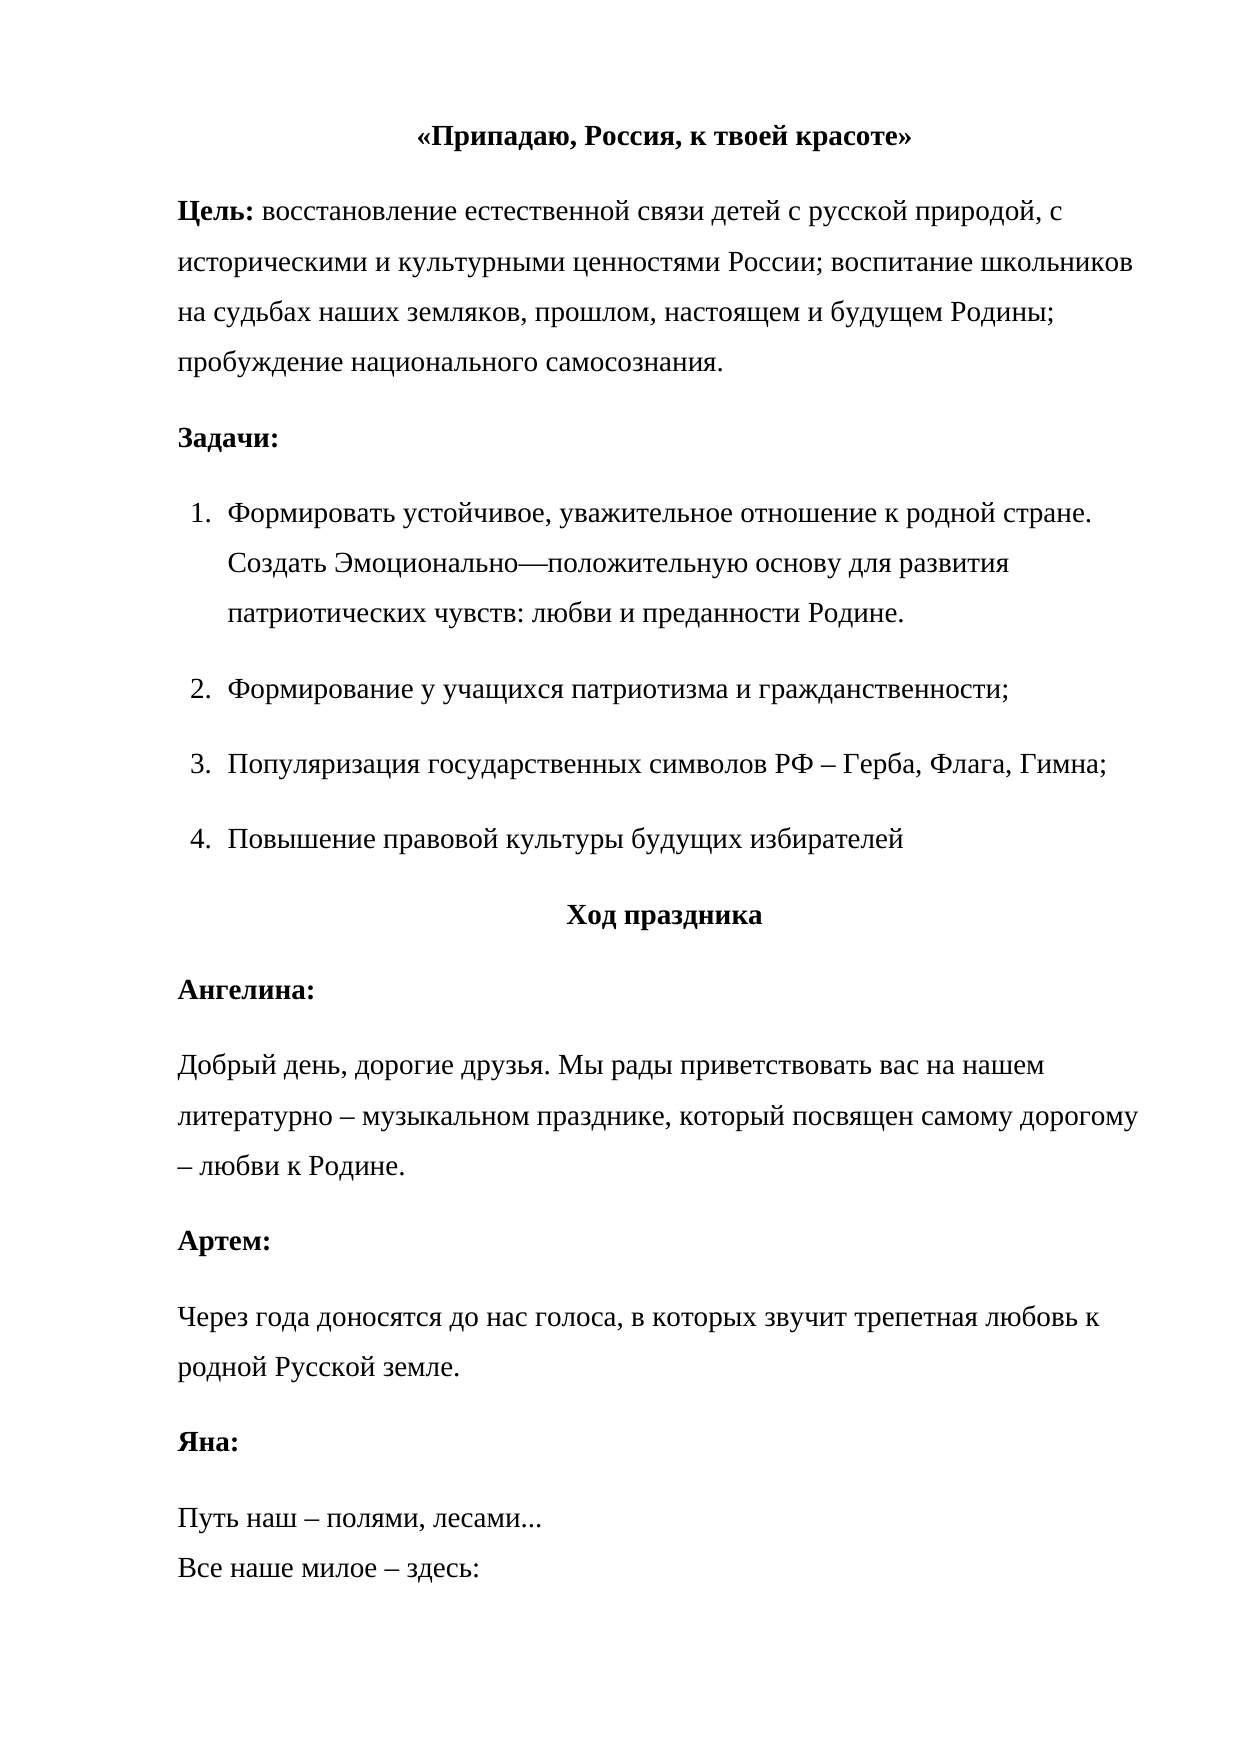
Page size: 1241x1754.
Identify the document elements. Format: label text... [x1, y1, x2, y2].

text Ход праздника [177, 897, 1152, 930]
text Цель: восстановление естественной связи детей с русской природой, с историческими и культурными ценностями России; воспитание школьников на судьбах наших земляков, прошлом, настоящем и будущем Родины; пробуждение национального самосознания. [177, 193, 1152, 378]
list Формировать устойчивое, уважительное отношение к родной стране. Создать Эмоционально—положительную основу для развития патриотических чувств: любви и преданности Родине. [190, 495, 1152, 629]
text Яна: [177, 1424, 1152, 1458]
text Задачи: [177, 420, 1152, 453]
list Формирование у учащихся патриотизма и гражданственности; [190, 671, 1152, 704]
text Ангелина: [177, 972, 1152, 1006]
list Популяризация государственных символов РФ – Герба, Флага, Гимна; [190, 746, 1152, 780]
list Повышение правовой культуры будущих избирателей [190, 822, 1152, 855]
text Добрый день, дорогие друзья. Мы рады приветствовать вас на нашем литературно – музыкальном празднике, который посвящен самому дорогому – любви к Родине. [177, 1047, 1152, 1182]
text «Припадаю, Россия, к твоей красоте» [177, 118, 1152, 152]
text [177, 1500, 1152, 1583]
text Артем: [177, 1223, 1152, 1257]
text Через года доносятся до нас голоса, в которых звучит трепетная любовь к родной Русской земле. [177, 1299, 1152, 1383]
